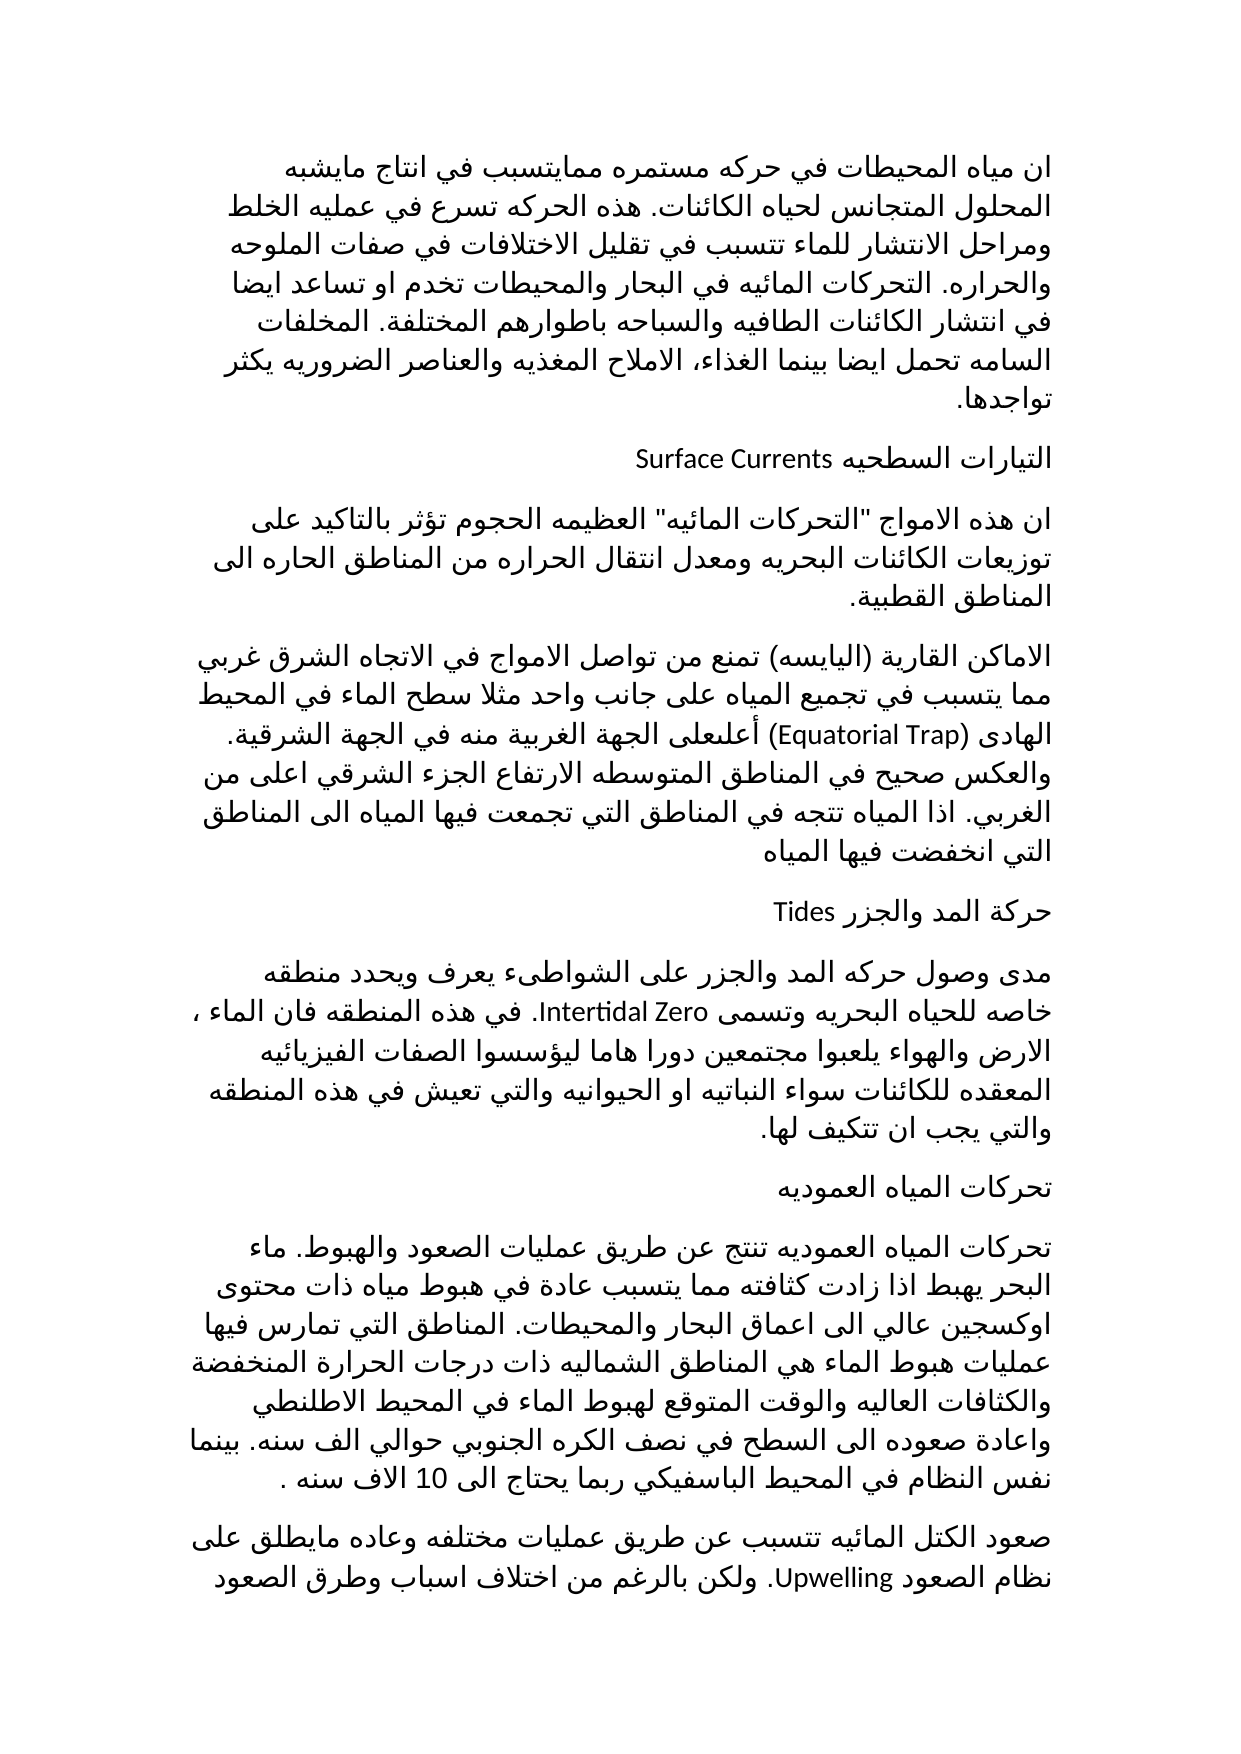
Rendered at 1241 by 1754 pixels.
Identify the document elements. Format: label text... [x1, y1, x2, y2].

text الاماكن القارية (اليايسه) تمنع من تواصل الامواج في الاتجاه الشرق غربي مما يتسبب في تجميع المياه على جانب واحد مثلا سطح الماء في المحيط الهادى (Equatorial Trap) أعلىعلى الجهة الغربية منه في الجهة الشرقية. والعكس صحيح في المناطق المتوسطه الارتفاع الجزء الشرقي اعلى من الغربي. اذا المياه تتجه في المناطق التي تجمعت فيها المياه الى المناطق التي انخفضت فيها المياه [187, 639, 1053, 867]
text تحركات المياه العموديه تنتج عن طريق عمليات الصعود والهبوط. ماء البحر يهبط اذا زادت كثافته مما يتسبب عادة في هبوط مياه ذات محتوى اوكسجين عالي الى اعماق البحار والمحيطات. المناطق التي تمارس فيها عمليات هبوط الماء هي المناطق الشماليه ذات درجات الحرارة المنخفضة والكثافات العاليه والوقت المتوقع لهبوط الماء في المحيط الاطلنطي واعادة صعوده الى السطح في نصف الكره الجنوبي حوالي الف سنه. بينما نفس النظام في المحيط الباسفيكي ربما يحتاج الى 10 الاف سنه . [187, 1230, 1053, 1494]
text مدى وصول حركه المد والجزر على الشواطىء يعرف ويحدد منطقه خاصه للحياه البحريه وتسمى Intertidal Zero. في هذه المنطقه فان الماء ، الارض والهواء يلعبوا مجتمعين دورا هاما ليؤسسوا الصفات الفيزيائيه المعقده للكائنات سواء النباتيه او الحيوانيه والتي تعيش في هذه المنطقه والتي يجب ان تتكيف لها. [187, 955, 1053, 1144]
text حركة المد والجزر Tides [187, 893, 1053, 929]
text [187, 1520, 1053, 1594]
text ان هذه الامواج "التحركات المائيه" العظيمه الحجوم تؤثر بالتاكيد على توزيعات الكائنات البحريه ومعدل انتقال الحراره من المناطق الحاره الى المناطق القطبية. [187, 502, 1053, 613]
text ان مياه المحيطات في حركه مستمره ممايتسبب في انتاج مايشبه المحلول المتجانس لحياه الكائنات. هذه الحركه تسرع في عمليه الخلط ومراحل الانتشار للماء تتسبب في تقليل الاختلافات في صفات الملوحه والحراره. التحركات المائيه في البحار والمحيطات تخدم او تساعد ايضا في انتشار الكائنات الطافيه والسباحه باطوارهم المختلفة. المخلفات السامه تحمل ايضا بينما الغذاء، الاملاح المغذيه والعناصر الضروريه يكثر تواجدها. [187, 150, 1053, 415]
text تحركات المياه العموديه [187, 1170, 1053, 1204]
text التيارات السطحيه Surface Currents [187, 441, 1053, 476]
